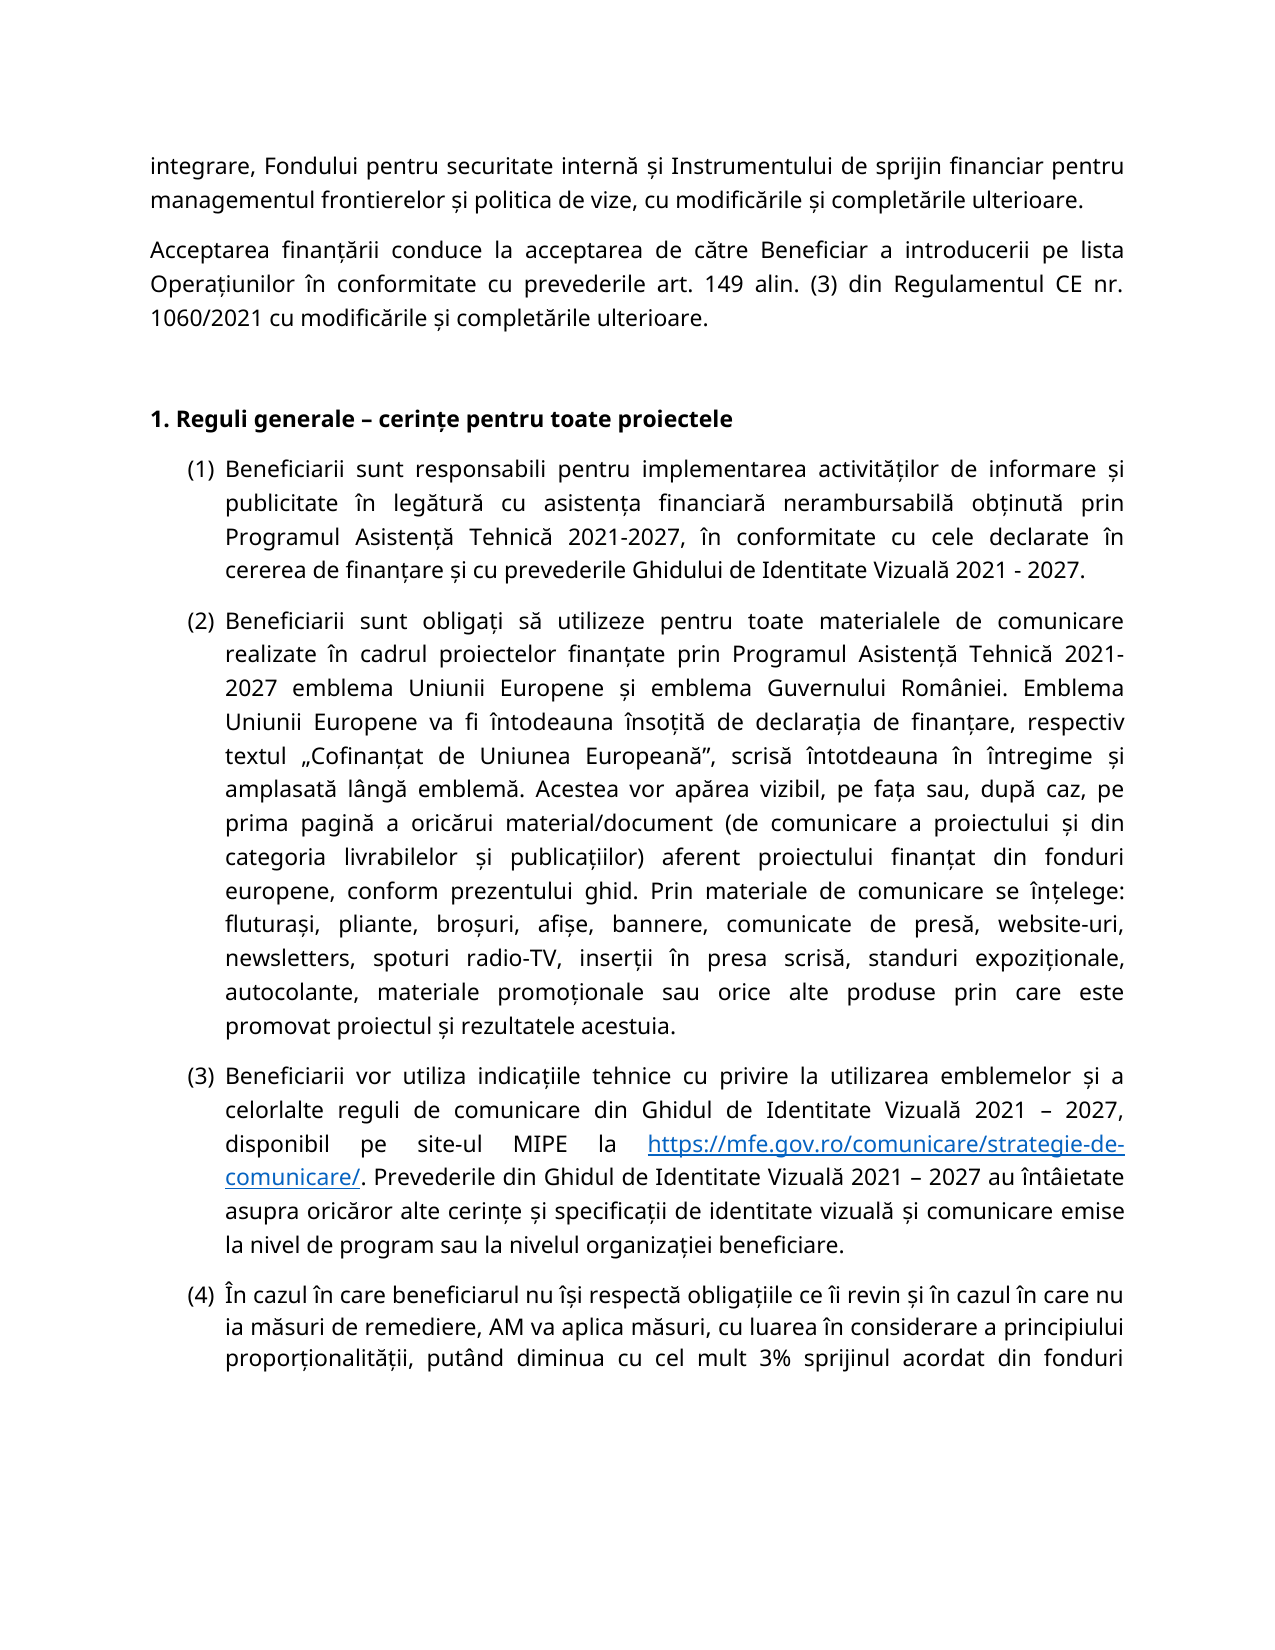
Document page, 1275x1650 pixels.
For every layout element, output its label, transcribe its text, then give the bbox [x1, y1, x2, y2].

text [150, 150, 1125, 215]
list Beneficiarii vor utiliza indicaţiile tehnice cu privire la utilizarea emblemelor și a celorlalte reguli de comunicare din Ghidul de Identitate Vizuală 2021 – 2027, disponibil pe site-ul MIPE la https://mfe.gov.ro/comunicare/strategie-de-comunicare/. Prevederile din Ghidul de Identitate Vizuală 2021 – 2027 au întâietate asupra oricăror alte cerințe și specificații de identitate vizuală și comunicare emise la nivel de program sau la nivelul organizației beneficiare. [187, 1060, 1125, 1260]
list Beneficiarii sunt responsabili pentru implementarea activităţilor de informare şi publicitate în legătură cu asistenţa financiară nerambursabilă obţinută prin Programul Asistenţă Tehnică 2021-2027, în conformitate cu cele declarate în cererea de finanţare și cu prevederile Ghidului de Identitate Vizuală 2021 - 2027. [187, 453, 1125, 585]
text Acceptarea finanţării conduce la acceptarea de către Beneficiar a introducerii pe lista Operațiunilor în conformitate cu prevederile art. 149 alin. (3) din Regulamentul CE nr. 1060/2021 cu modificările şi completările ulterioare. [150, 234, 1125, 333]
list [187, 1279, 1125, 1373]
text 1. Reguli generale – cerinţe pentru toate proiectele [150, 402, 1125, 434]
list Beneficiarii sunt obligaţi să utilizeze pentru toate materialele de comunicare realizate în cadrul proiectelor finanţate prin Programul Asistenţă Tehnică 2021-2027 emblema Uniunii Europene și emblema Guvernului României. Emblema Uniunii Europene va fi întodeauna însoțită de declarația de finanțare, respectiv textul „Cofinanțat de Uniunea Europeană”, scrisă întotdeauna în întregime și amplasată lângă emblemă. Acestea vor apărea vizibil, pe fața sau, după caz, pe prima pagină a oricărui material/document (de comunicare a proiectului și din categoria livrabilelor și publicațiilor) aferent proiectului finanțat din fonduri europene, conform prezentului ghid. Prin materiale de comunicare se înţelege: fluturaşi, pliante, broşuri, afişe, bannere, comunicate de presă, website-uri, newsletters, spoturi radio-TV, inserţii în presa scrisă, standuri expoziţionale, autocolante, materiale promoţionale sau orice alte produse prin care este promovat proiectul şi rezultatele acestuia. [187, 604, 1125, 1041]
